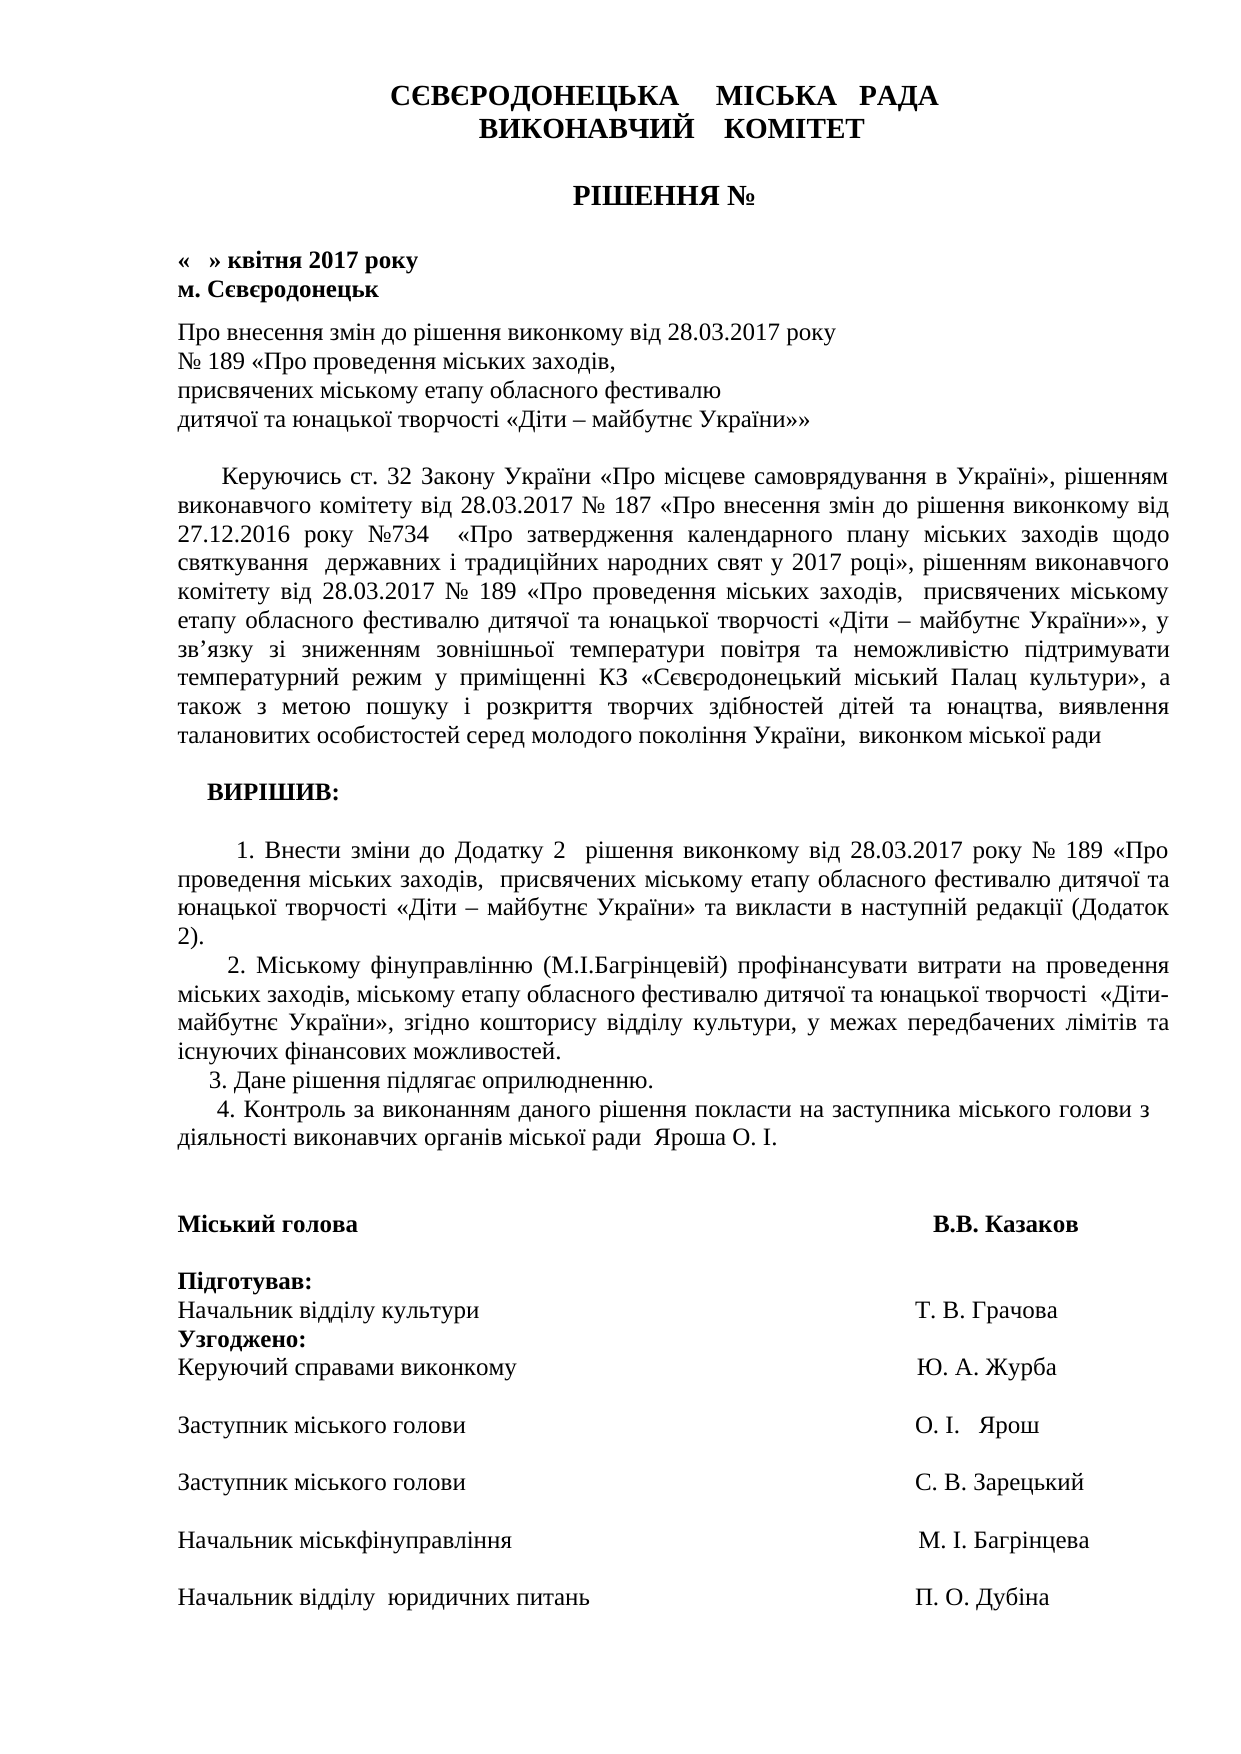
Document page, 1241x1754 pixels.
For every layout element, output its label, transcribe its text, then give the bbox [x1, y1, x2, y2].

text ВИРІШИВ: [207, 777, 1152, 806]
text Міський голова В.В. Казаков [177, 1209, 1152, 1237]
text Начальник відділу юридичних питань П. О. Дубіна [177, 1582, 1152, 1611]
text Керуючись ст. 32 Закону України «Про місцеве самоврядування в Україні», рішенням виконавчого комітету від 28.03.2017 № 187 «Про внесення змін до рішення виконкому від 27.12.2016 року №734 «Про затвердження календарного плану міських заходів щодо святкування державних і традиційних народних свят у 2017 році», рішенням виконавчого комітету від 28.03.2017 № 189 «Про проведення міських заходів, присвячених міському етапу обласного фестивалю дитячої та юнацької творчості «Діти – майбутнє України»», у зв’язку зі зниженням зовнішньої температури повітря та неможливістю підтримувати температурний режим у приміщенні КЗ «Сєвєродонецький міський Палац культури», а також з метою пошуку і розкриття творчих здібностей дітей та юнацтва, виявлення талановитих особистостей серед молодого покоління України, виконком міської ради [177, 461, 1170, 749]
subtitle м. Сєвєродонецьк [177, 274, 1122, 303]
text 3. Дане рішення підлягає оприлюдненню. [177, 1065, 1152, 1094]
text дитячої та юнацької творчості «Діти – майбутнє України»» [177, 404, 1170, 432]
text 2. Міському фінуправлінню (М.І.Багрінцевій) профінансувати витрати на проведення міських заходів, міському етапу обласного фестивалю дитячої та юнацької творчості «Діти-майбутнє України», згідно кошторису відділу культури, у межах передбачених лімітів та існуючих фінансових можливостей. [177, 950, 1170, 1065]
text Начальник міськфінуправління М. І. Багрінцева [177, 1525, 1152, 1554]
text Підготував: [177, 1266, 1152, 1295]
text № 189 «Про проведення міських заходів, [177, 346, 1170, 375]
text СЄВЄРОДОНЕЦЬКА МІСЬКА РАДА [177, 78, 1152, 111]
text Заступник міського голови О. І. Ярош [177, 1410, 1152, 1439]
text 4. Контроль за виконанням даного рішення покласти на заступника міського голови з діяльності виконавчих органів міської ради Яроша О. І. [177, 1094, 1152, 1151]
subtitle « » квітня 2017 року [177, 246, 1122, 274]
text Заступник міського голови С. В. Зарецький [177, 1467, 1152, 1496]
text Керуючий справами виконкому Ю. А. Журба [177, 1352, 1152, 1381]
text Про внесення змін до рішення виконкому від 28.03.2017 року [177, 317, 1152, 346]
subtitle ВИКОНАВЧИЙ КОМІТЕТ [192, 111, 1107, 145]
text присвячених міському етапу обласного фестивалю [177, 375, 1170, 404]
text РІШЕННЯ № [177, 178, 1152, 212]
text Узгоджено: [177, 1324, 1152, 1352]
text Начальник відділу культури Т. В. Грачова [177, 1295, 1152, 1324]
text 1. Внести зміни до Додатку 2 рішення виконкому від 28.03.2017 року № 189 «Про проведення міських заходів, присвячених міському етапу обласного фестивалю дитячої та юнацької творчості «Діти – майбутнє України» та викласти в наступній редакції (Додаток 2). [177, 835, 1170, 950]
